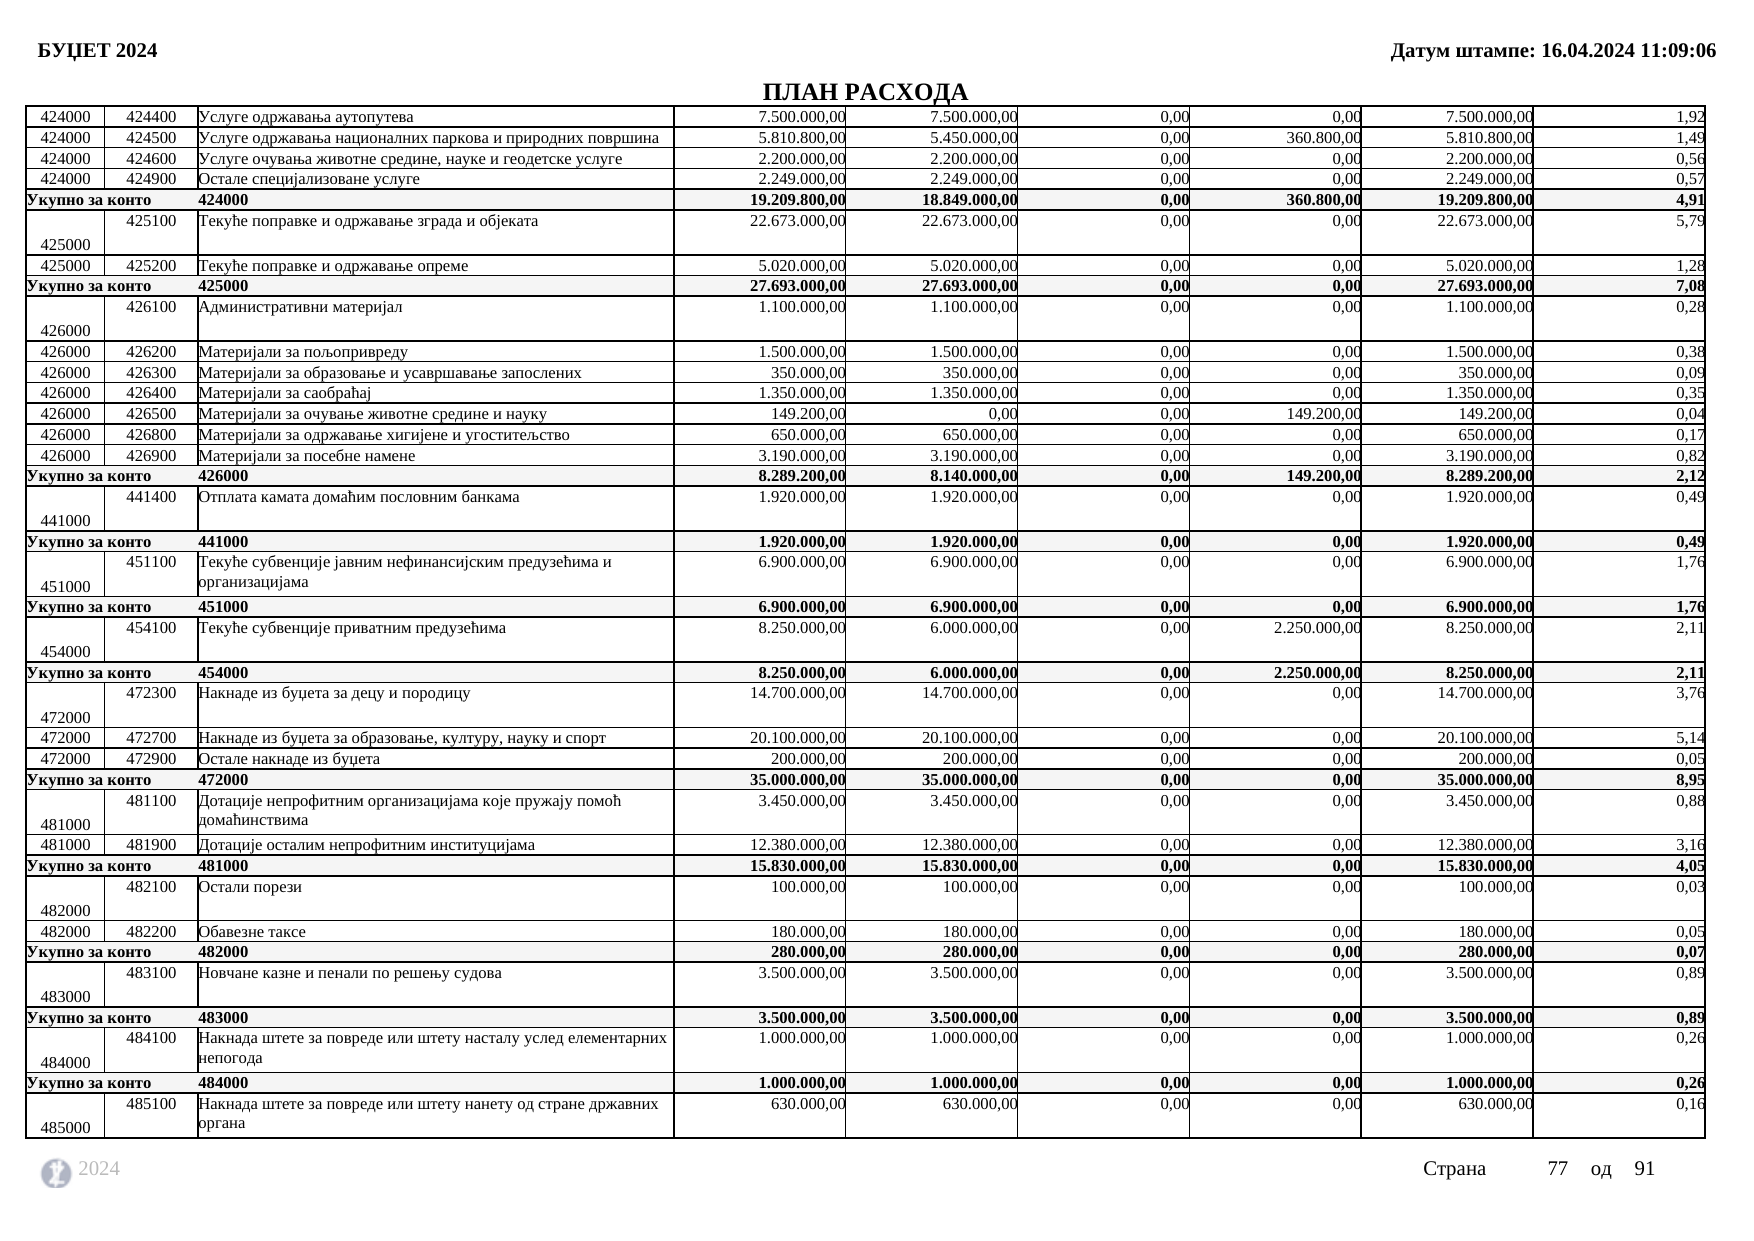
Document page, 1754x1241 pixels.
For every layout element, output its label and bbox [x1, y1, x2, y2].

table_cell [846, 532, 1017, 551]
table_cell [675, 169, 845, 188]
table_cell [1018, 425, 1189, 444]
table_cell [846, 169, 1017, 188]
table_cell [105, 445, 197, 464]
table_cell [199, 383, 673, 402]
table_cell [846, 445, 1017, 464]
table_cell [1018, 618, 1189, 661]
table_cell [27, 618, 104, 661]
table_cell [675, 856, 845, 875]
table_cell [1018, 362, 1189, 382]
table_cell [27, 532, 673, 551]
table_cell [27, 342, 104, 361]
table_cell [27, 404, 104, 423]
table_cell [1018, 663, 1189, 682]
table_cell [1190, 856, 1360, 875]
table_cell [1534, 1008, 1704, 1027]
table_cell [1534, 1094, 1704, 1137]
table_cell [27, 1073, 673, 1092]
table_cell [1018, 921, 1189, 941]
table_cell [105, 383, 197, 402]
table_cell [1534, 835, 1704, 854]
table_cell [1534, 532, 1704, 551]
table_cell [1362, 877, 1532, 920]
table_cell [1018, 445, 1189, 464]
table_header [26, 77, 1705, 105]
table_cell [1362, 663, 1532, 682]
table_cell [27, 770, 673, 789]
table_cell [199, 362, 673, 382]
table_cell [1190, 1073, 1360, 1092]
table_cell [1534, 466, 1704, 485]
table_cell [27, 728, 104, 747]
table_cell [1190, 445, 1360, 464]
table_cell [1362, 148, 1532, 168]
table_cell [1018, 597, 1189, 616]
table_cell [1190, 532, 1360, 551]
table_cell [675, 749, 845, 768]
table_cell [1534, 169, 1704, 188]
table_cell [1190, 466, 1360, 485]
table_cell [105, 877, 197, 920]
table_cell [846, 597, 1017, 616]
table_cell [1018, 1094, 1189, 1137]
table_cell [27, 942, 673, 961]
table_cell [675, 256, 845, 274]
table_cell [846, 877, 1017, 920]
picture [37, 1155, 75, 1188]
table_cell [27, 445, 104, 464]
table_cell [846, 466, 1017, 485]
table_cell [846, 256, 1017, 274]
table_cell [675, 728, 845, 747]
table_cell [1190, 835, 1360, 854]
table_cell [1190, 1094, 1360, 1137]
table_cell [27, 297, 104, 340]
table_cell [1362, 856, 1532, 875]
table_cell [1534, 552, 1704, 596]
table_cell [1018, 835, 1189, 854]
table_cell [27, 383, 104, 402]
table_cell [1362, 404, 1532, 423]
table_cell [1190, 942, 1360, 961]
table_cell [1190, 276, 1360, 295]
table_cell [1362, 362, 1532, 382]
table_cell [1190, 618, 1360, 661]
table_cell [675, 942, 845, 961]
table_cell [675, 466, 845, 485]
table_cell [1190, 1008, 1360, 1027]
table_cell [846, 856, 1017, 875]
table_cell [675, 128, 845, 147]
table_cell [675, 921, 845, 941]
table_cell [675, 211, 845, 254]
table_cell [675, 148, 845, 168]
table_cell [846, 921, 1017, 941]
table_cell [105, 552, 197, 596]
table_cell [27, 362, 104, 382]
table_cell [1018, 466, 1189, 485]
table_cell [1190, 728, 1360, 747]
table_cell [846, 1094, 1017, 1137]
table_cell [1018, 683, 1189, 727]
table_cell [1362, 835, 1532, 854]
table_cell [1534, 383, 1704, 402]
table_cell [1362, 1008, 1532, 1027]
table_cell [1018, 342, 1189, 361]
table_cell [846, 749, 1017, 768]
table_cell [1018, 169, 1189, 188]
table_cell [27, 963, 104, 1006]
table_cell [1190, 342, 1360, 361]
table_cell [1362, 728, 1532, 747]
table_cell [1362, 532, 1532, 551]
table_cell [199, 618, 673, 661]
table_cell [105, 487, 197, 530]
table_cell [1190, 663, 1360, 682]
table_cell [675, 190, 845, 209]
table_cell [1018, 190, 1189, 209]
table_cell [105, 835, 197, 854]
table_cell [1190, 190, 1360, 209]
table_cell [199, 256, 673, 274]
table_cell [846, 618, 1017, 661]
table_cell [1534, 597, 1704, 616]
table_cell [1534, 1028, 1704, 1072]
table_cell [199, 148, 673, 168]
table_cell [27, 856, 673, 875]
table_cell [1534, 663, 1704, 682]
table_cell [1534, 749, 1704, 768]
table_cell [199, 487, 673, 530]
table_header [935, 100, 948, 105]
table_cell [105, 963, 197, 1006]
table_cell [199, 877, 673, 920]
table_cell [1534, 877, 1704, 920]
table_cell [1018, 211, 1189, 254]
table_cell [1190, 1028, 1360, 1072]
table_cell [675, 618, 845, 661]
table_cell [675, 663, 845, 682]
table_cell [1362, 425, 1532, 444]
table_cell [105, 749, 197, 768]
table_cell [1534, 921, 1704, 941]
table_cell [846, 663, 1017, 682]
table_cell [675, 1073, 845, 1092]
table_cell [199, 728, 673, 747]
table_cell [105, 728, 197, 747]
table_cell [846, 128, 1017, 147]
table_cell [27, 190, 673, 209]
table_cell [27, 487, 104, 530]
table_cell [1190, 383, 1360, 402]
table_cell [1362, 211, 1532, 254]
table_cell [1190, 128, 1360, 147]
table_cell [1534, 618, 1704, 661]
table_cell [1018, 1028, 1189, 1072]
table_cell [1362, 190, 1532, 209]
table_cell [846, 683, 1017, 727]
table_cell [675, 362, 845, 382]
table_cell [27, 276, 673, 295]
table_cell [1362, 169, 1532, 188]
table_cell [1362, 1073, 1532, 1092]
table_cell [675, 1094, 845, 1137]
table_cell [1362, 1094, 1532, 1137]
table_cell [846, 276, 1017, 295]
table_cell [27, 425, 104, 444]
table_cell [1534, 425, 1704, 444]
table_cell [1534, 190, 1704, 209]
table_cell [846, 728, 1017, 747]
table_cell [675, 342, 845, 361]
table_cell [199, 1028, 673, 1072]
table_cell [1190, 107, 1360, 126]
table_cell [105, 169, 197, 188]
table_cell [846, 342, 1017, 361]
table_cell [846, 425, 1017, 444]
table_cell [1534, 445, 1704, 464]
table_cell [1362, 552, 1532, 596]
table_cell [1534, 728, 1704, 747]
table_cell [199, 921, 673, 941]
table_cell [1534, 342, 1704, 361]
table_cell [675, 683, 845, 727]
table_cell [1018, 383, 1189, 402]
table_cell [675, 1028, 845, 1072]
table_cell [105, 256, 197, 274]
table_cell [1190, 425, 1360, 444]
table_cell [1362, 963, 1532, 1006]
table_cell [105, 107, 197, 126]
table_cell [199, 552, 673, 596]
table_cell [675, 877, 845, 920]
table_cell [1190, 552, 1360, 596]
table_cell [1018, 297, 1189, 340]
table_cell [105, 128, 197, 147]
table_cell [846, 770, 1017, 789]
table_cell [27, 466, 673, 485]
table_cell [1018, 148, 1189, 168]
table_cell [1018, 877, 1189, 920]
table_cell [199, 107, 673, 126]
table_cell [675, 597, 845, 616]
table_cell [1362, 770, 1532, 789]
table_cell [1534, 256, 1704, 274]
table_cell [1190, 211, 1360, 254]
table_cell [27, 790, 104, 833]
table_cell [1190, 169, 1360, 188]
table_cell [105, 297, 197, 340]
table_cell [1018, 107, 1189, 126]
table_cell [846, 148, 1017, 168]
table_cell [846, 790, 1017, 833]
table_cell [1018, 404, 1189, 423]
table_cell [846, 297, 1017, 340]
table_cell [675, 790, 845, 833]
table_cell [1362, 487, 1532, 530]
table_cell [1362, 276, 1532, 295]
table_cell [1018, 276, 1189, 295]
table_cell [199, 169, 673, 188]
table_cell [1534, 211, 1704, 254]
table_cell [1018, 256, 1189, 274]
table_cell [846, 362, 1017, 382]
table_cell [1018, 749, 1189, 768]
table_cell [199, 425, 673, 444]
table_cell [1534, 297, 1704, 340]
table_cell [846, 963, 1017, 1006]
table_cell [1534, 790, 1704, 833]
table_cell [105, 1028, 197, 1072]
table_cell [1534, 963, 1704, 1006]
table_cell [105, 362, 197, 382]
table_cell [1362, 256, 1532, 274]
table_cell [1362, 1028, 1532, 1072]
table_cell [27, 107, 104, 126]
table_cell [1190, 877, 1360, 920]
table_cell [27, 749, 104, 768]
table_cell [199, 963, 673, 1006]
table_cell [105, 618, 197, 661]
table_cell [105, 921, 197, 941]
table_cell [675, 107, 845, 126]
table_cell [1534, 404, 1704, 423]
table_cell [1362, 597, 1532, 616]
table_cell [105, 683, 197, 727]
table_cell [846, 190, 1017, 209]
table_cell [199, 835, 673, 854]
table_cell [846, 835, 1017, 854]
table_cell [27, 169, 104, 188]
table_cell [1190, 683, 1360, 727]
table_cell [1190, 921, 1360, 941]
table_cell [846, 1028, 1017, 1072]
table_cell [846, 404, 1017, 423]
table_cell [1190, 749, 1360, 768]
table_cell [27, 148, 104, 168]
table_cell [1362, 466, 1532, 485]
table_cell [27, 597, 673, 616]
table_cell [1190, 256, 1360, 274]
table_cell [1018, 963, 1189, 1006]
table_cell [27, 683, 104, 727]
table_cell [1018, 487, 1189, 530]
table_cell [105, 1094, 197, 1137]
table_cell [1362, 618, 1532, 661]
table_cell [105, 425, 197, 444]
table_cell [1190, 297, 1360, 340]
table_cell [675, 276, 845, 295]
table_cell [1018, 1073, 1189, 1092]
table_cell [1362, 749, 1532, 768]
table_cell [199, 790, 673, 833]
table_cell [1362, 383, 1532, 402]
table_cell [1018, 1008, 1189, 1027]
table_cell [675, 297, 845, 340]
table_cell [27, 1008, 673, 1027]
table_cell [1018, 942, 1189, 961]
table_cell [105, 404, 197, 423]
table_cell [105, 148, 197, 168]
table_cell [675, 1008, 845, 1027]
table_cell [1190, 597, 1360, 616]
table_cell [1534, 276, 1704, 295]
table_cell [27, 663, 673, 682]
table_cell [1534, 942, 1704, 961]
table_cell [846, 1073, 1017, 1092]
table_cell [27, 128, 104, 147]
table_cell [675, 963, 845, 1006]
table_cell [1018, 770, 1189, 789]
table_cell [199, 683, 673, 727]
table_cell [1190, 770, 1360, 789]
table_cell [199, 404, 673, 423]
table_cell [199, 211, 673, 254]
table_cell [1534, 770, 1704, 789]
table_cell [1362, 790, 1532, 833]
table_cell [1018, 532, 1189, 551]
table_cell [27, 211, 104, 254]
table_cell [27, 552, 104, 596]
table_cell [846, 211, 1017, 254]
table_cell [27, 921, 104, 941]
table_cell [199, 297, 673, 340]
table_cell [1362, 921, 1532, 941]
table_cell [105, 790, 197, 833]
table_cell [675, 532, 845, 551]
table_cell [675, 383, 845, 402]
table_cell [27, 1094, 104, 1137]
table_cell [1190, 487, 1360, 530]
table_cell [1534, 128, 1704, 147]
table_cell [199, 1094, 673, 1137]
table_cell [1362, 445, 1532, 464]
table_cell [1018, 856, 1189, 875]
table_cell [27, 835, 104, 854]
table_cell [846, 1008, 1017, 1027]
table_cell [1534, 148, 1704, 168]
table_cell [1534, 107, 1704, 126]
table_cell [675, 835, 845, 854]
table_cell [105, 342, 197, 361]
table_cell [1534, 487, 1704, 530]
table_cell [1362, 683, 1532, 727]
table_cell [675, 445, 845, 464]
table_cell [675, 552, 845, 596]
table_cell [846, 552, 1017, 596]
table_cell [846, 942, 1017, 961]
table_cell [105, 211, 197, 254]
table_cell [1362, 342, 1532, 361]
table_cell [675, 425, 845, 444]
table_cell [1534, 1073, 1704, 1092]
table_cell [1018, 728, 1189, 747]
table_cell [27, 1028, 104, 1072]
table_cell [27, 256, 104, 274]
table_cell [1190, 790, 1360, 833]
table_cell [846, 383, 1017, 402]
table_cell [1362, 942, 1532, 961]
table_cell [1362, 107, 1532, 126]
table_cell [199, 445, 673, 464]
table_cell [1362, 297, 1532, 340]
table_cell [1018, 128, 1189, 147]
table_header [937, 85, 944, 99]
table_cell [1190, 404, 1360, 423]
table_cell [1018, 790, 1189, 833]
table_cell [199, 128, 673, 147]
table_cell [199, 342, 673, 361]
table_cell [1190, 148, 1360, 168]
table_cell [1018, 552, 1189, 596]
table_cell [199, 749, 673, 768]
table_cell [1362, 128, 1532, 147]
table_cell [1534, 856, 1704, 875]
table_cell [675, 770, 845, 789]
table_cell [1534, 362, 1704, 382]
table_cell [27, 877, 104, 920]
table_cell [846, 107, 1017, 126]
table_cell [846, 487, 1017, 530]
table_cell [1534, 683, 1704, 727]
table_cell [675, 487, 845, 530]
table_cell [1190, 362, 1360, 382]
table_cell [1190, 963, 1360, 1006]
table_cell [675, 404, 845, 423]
